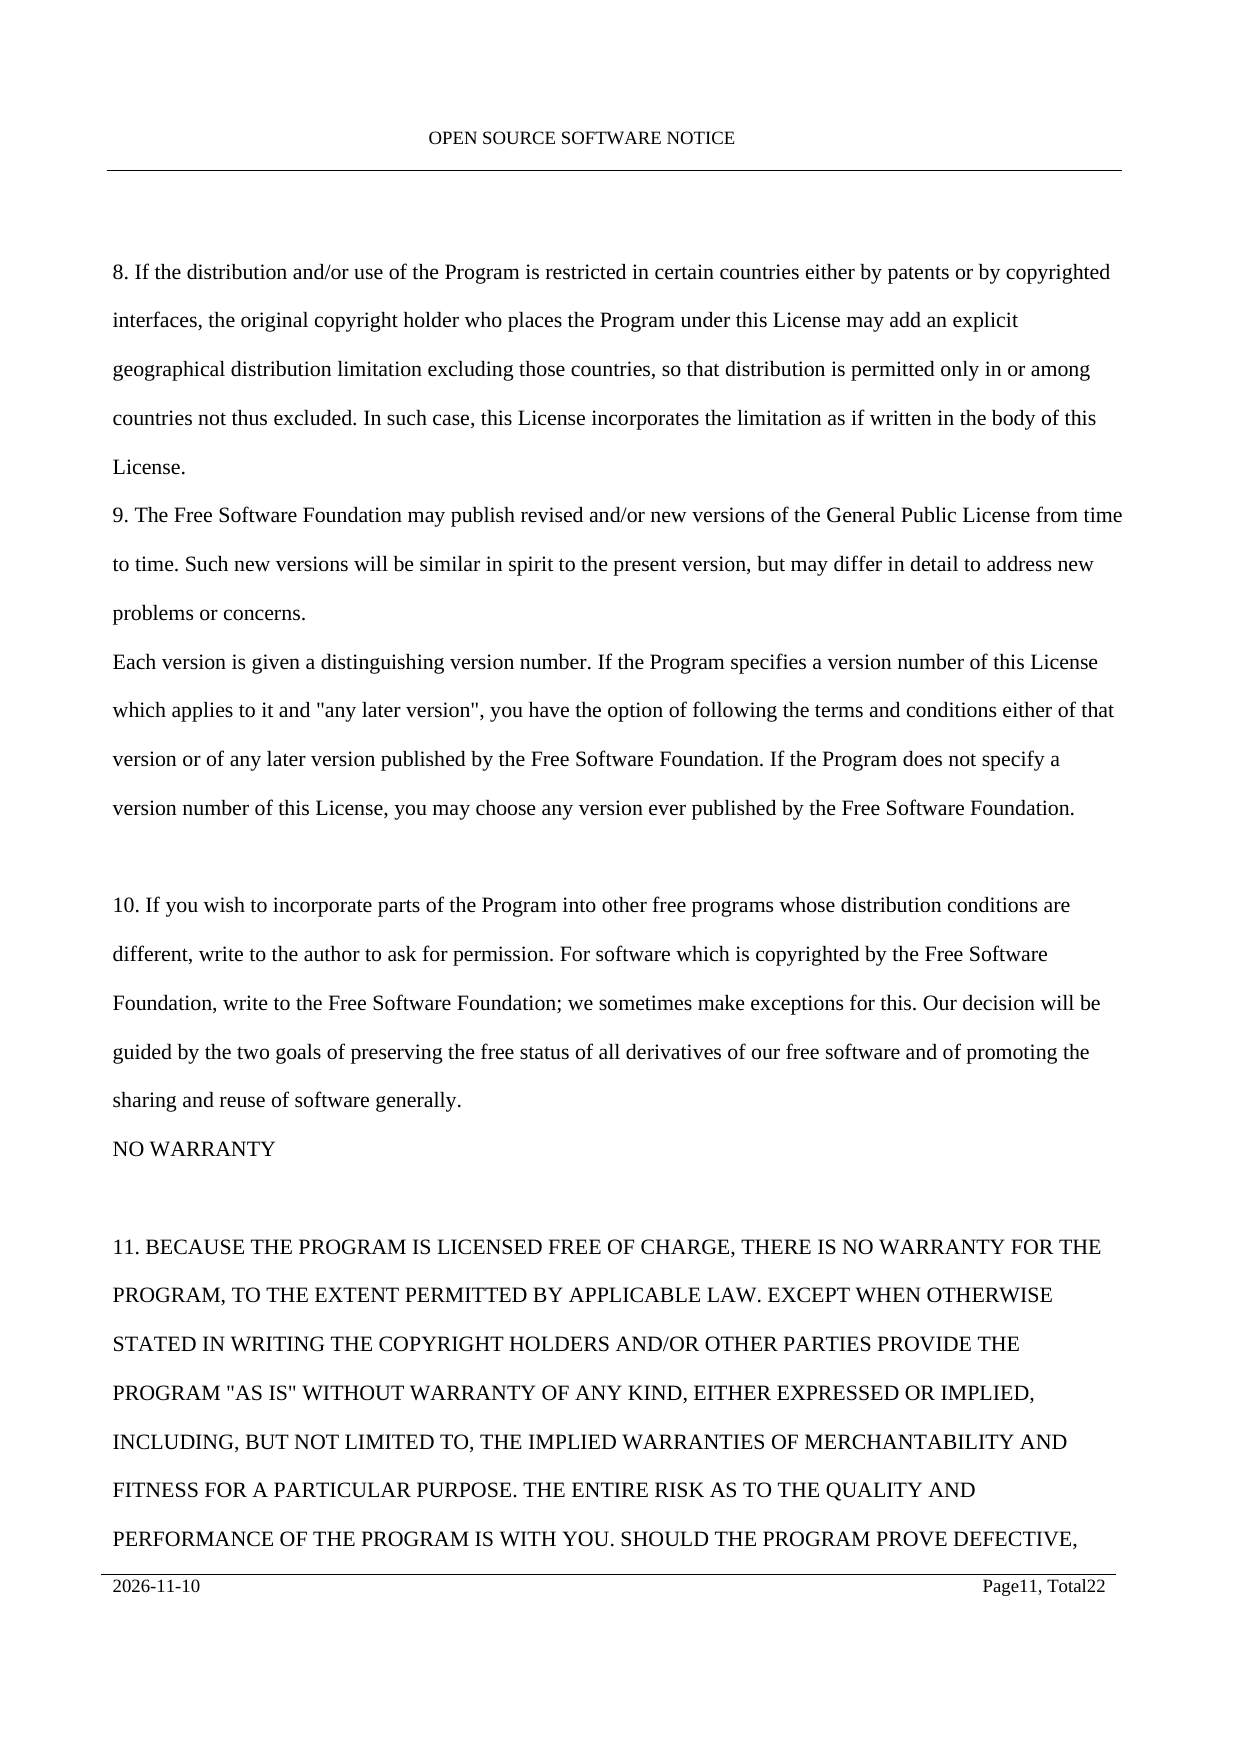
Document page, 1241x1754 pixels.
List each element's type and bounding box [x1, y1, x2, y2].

text [112, 206, 1128, 1555]
